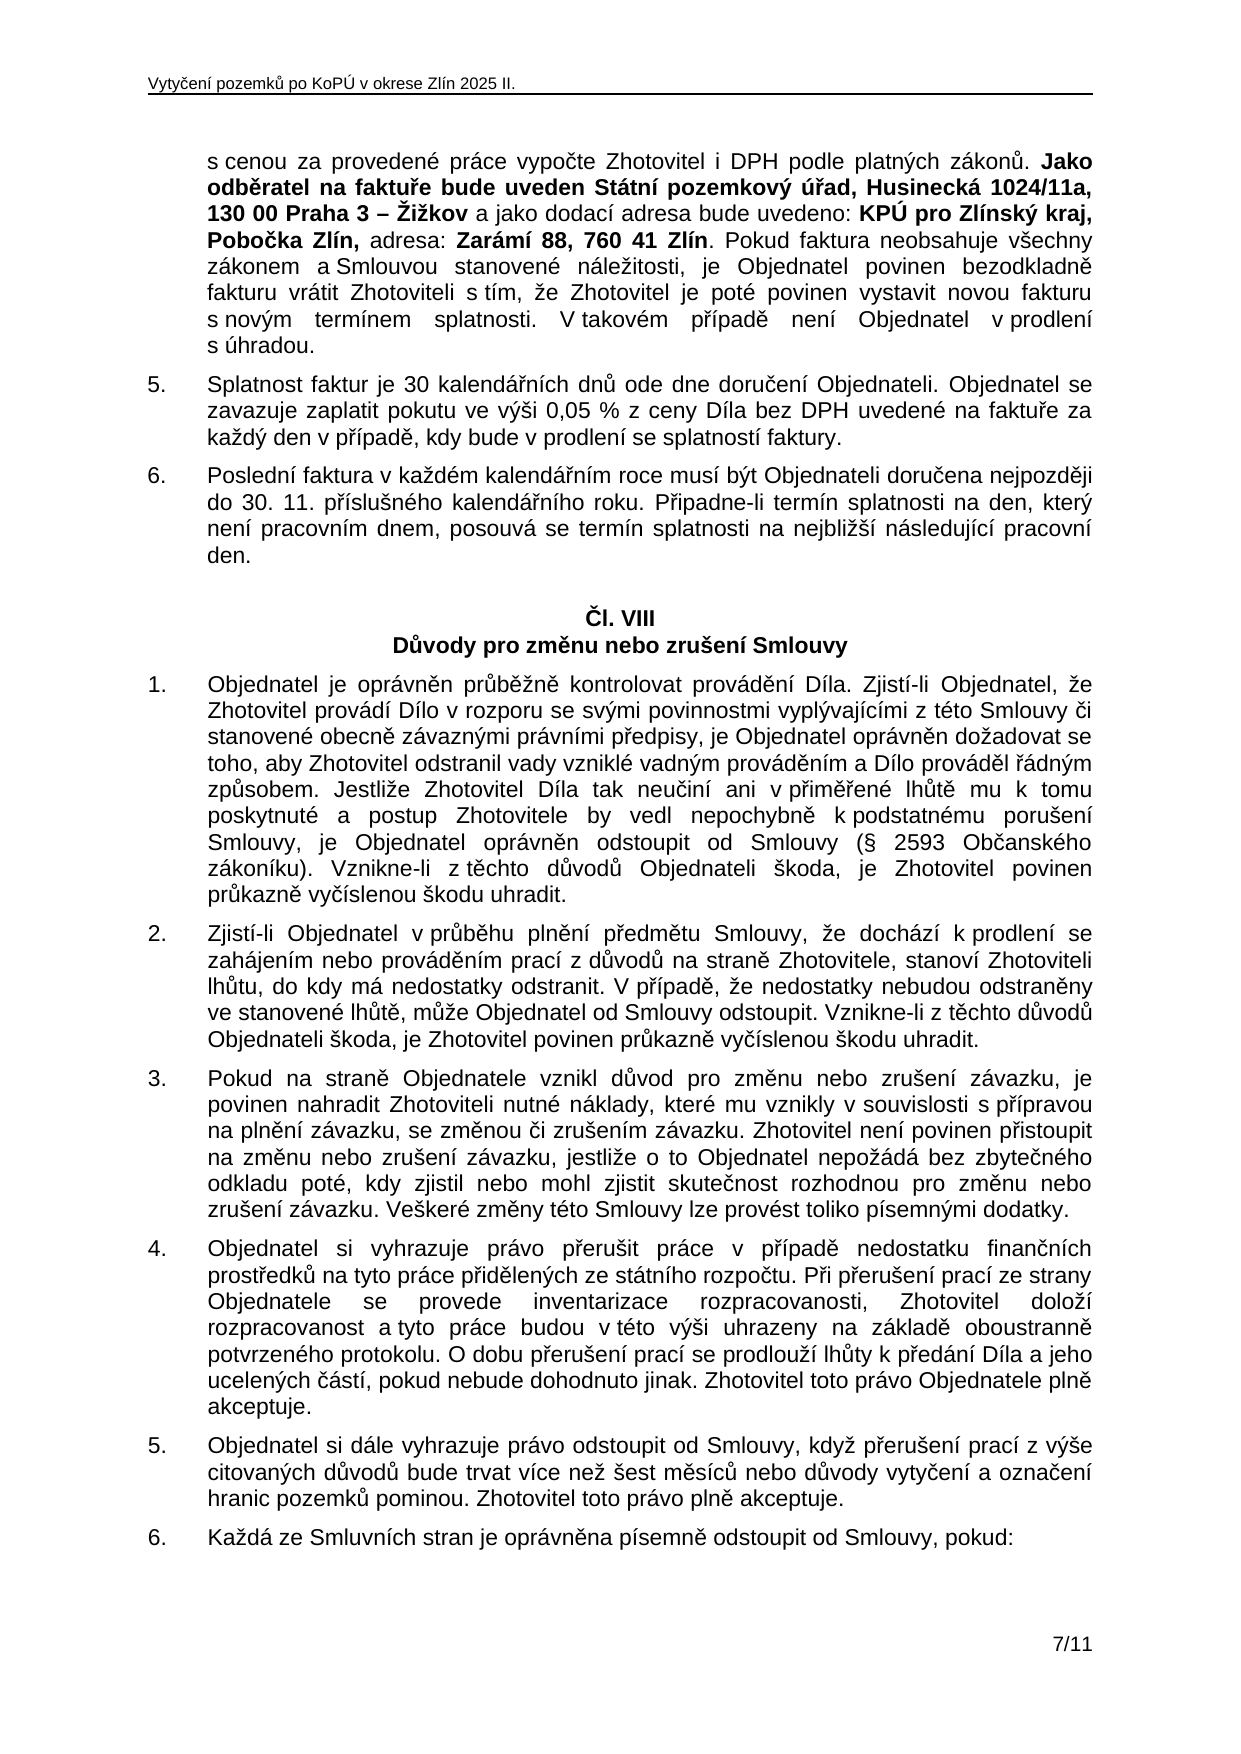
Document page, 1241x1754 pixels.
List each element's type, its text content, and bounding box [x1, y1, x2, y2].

list Každá ze Smluvních stran je oprávněna písemně odstoupit od Smlouvy, pokud: [148, 1524, 1093, 1550]
list Objednatel si vyhrazuje právo přerušit práce v případě nedostatku finančních prostředků na tyto práce přidělených ze státního rozpočtu. Při přerušení prací ze strany Objednatele se provede inventarizace rozpracovanosti, Zhotovitel doloží rozpracovanost a tyto práce budou v této výši uhrazeny na základě oboustranně potvrzeného protokolu. O dobu přerušení prací se prodlouží lhůty k předání Díla a jeho ucelených částí, pokud nebude dohodnuto jinak. Zhotovitel toto právo Objednatele plně akceptuje. [148, 1235, 1093, 1420]
list Zjistí-li Objednatel v průběhu plnění předmětu Smlouvy, že dochází k prodlení se zahájením nebo prováděním prací z důvodů na straně Zhotovitele, stanoví Zhotoviteli lhůtu, do kdy má nedostatky odstranit. V případě, že nedostatky nebudou odstraněny ve stanovené lhůtě, může Objednatel od Smlouvy odstoupit. Vznikne-li z těchto důvodů Objednateli škoda, je Zhotovitel povinen průkazně vyčíslenou škodu uhradit. [148, 920, 1093, 1052]
subtitle Důvody pro změnu nebo zrušení Smlouvy [148, 632, 1093, 658]
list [147, 148, 1093, 358]
list Objednatel je oprávněn průběžně kontrolovat provádění Díla. Zjistí-li Objednatel, že Zhotovitel provádí Dílo v rozporu se svými povinnostmi vyplývajícími z této Smlouvy či stanovené obecně závaznými právními předpisy, je Objednatel oprávněn dožadovat se toho, aby Zhotovitel odstranil vady vzniklé vadným prováděním a Dílo prováděl řádným způsobem. Jestliže Zhotovitel Díla tak neučiní ani v přiměřené lhůtě mu k tomu poskytnuté a postup Zhotovitele by vedl nepochybně k podstatnému porušení Smlouvy, je Objednatel oprávněn odstoupit od Smlouvy (§ 2593 Občanského zákoníku). Vznikne-li z těchto důvodů Objednateli škoda, je Zhotovitel povinen průkazně vyčíslenou škodu uhradit. [148, 671, 1093, 908]
list Objednatel si dále vyhrazuje právo odstoupit od Smlouvy, když přerušení prací z výše citovaných důvodů bude trvat více než šest měsíců nebo důvody vytyčení a označení hranic pozemků pominou. Zhotovitel toto právo plně akceptuje. [148, 1432, 1093, 1511]
list Poslední faktura v každém kalendářním roce musí být Objednateli doručena nejpozději do 30. 11. příslušného kalendářního roku. Připadne-li termín splatnosti na den, který není pracovním dnem, posouvá se termín splatnosti na nejbližší následující pracovní den. [147, 462, 1093, 568]
list Pokud na straně Objednatele vznikl důvod pro změnu nebo zrušení závazku, je povinen nahradit Zhotoviteli nutné náklady, které mu vznikly v souvislosti s přípravou na plnění závazku, se změnou či zrušením závazku. Zhotovitel není povinen přistoupit na změnu nebo zrušení závazku, jestliže o to Objednatel nepožádá bez zbytečného odkladu poté, kdy zjistil nebo mohl zjistit skutečnost rozhodnou pro změnu nebo zrušení závazku. Veškeré změny této Smlouvy lze provést toliko písemnými dodatky. [148, 1064, 1093, 1223]
list Splatnost faktur je 30 kalendářních dnů ode dne doručení Objednateli. Objednatel se zavazuje zaplatit pokutu ve výši 0,05 % z ceny Díla bez DPH uvedené na faktuře za každý den v případě, kdy bude v prodlení se splatností faktury. [147, 371, 1093, 450]
subtitle Čl. VIII [148, 605, 1093, 632]
